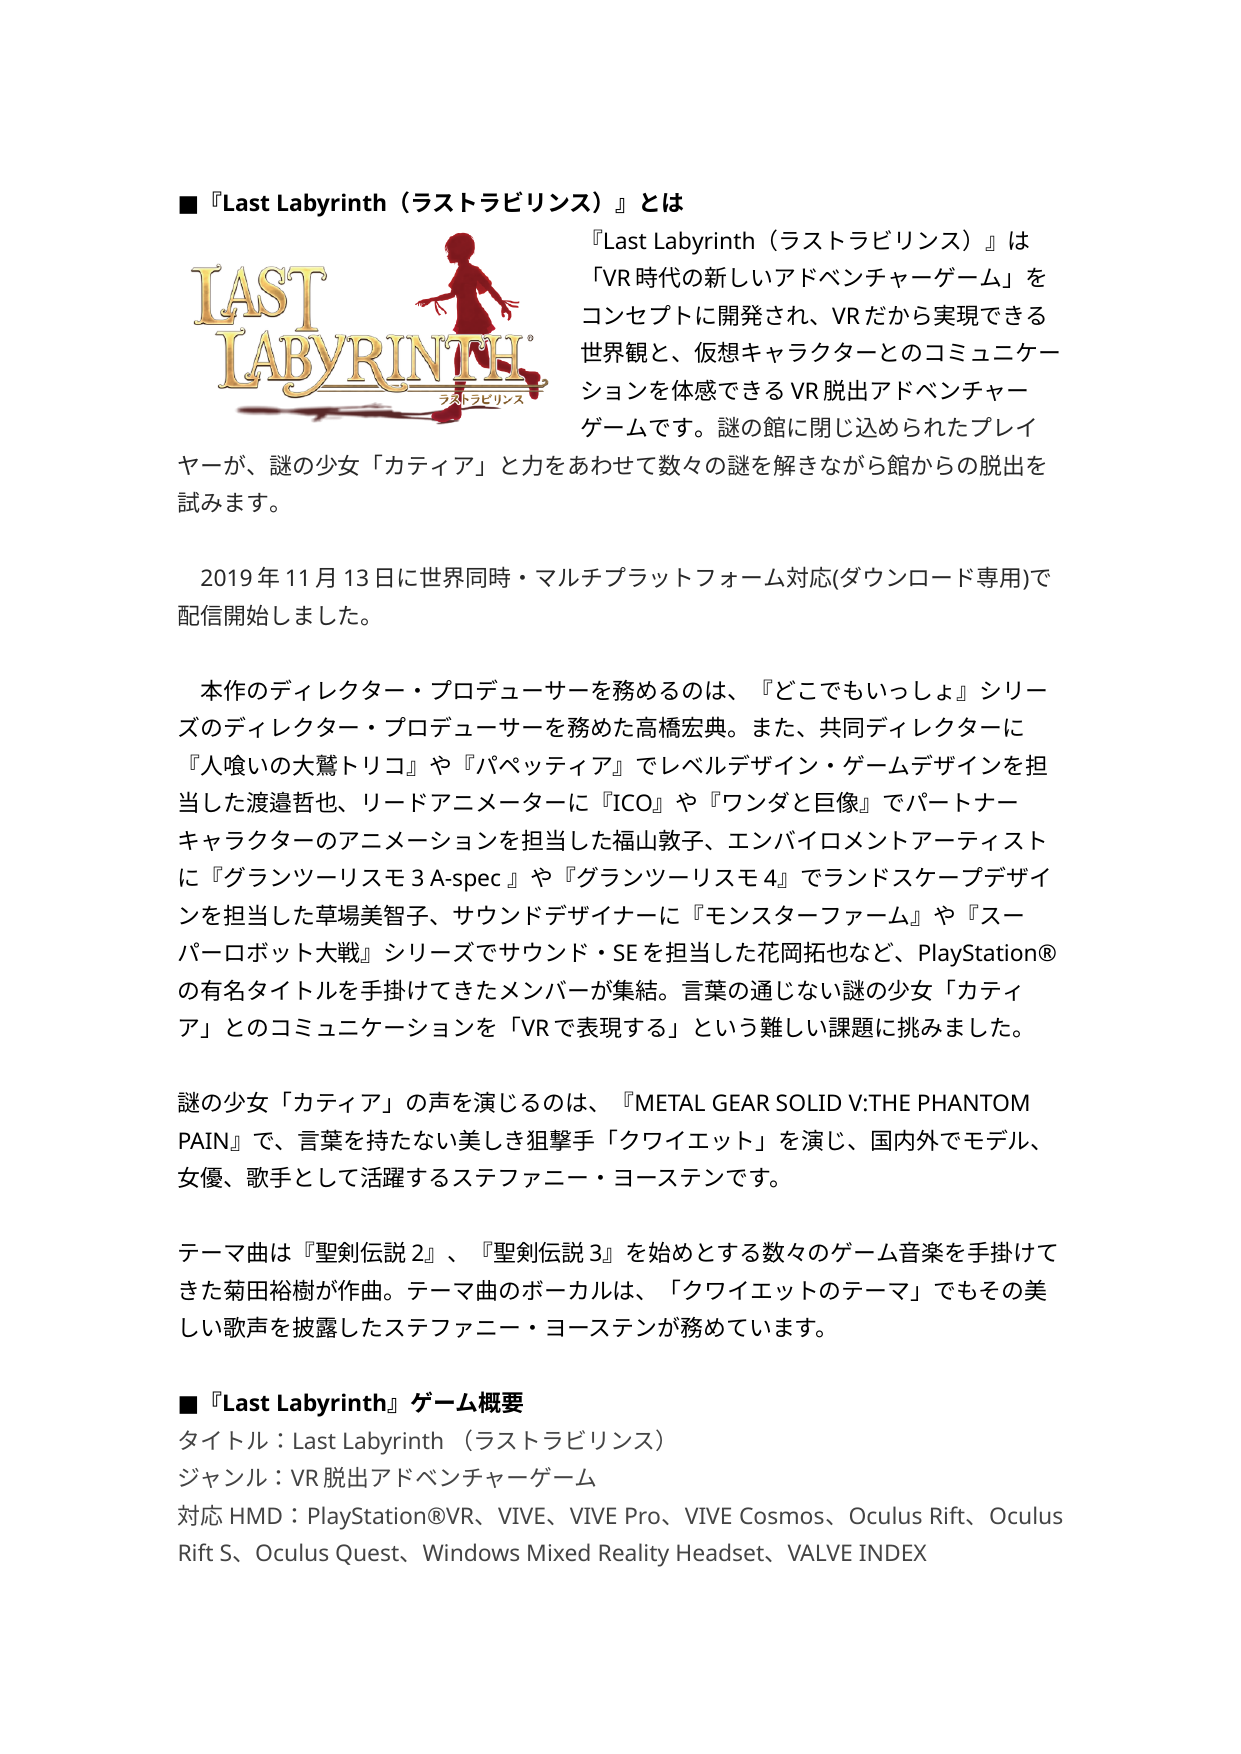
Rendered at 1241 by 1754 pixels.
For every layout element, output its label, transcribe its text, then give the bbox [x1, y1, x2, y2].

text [177, 1383, 1063, 1571]
text 本作のディレクター・プロデューサーを務めるのは、『どこでもいっしょ』シリーズのディレクター・プロデューサーを務めた高橋宏典。また、共同ディレクターに『人喰いの大鷲トリコ』や『パペッティア』でレベルデザイン・ゲームデザインを担当した渡邉哲也、リードアニメーターに『ICO』や『ワンダと巨像』でパートナーキャラクターのアニメーションを担当した福山敦子、エンバイロメントアーティストに『グランツーリスモ3 A-spec 』や『グランツーリスモ4』でランドスケープデザインを担当した草場美智子、サウンドデザイナーに『モンスターファーム』や『スーパーロボット大戦』シリーズでサウンド・SEを担当した花岡拓也など、PlayStation®の有名タイトルを手掛けてきたメンバーが集結。言葉の通じない謎の少女「カティア」とのコミュニケーションを「VRで表現する」という難しい課題に挑みました。 [177, 671, 1063, 1046]
text ■『Last Labyrinth（ラストラビリンス）』とは [177, 183, 1063, 221]
text 謎の少女「カティア」の声を演じるのは、『METAL GEAR SOLID V:THE PHANTOM PAIN』で、言葉を持たない美しき狙撃手「クワイエット」を演じ、国内外でモデル、女優、歌手として活躍するステファニー・ヨーステンです。 [177, 1083, 1063, 1196]
picture [177, 226, 562, 429]
text テーマ曲は『聖剣伝説2』、『聖剣伝説3』を始めとする数々のゲーム音楽を手掛けてきた菊田裕樹が作曲。テーマ曲のボーカルは、「クワイエットのテーマ」でもその美しい歌声を披露したステファニー・ヨーステンが務めています。 [177, 1233, 1063, 1346]
text 2019年11月13日に世界同時・マルチプラットフォーム対応(ダウンロード専用)で配信開始しました。 [177, 558, 1063, 633]
